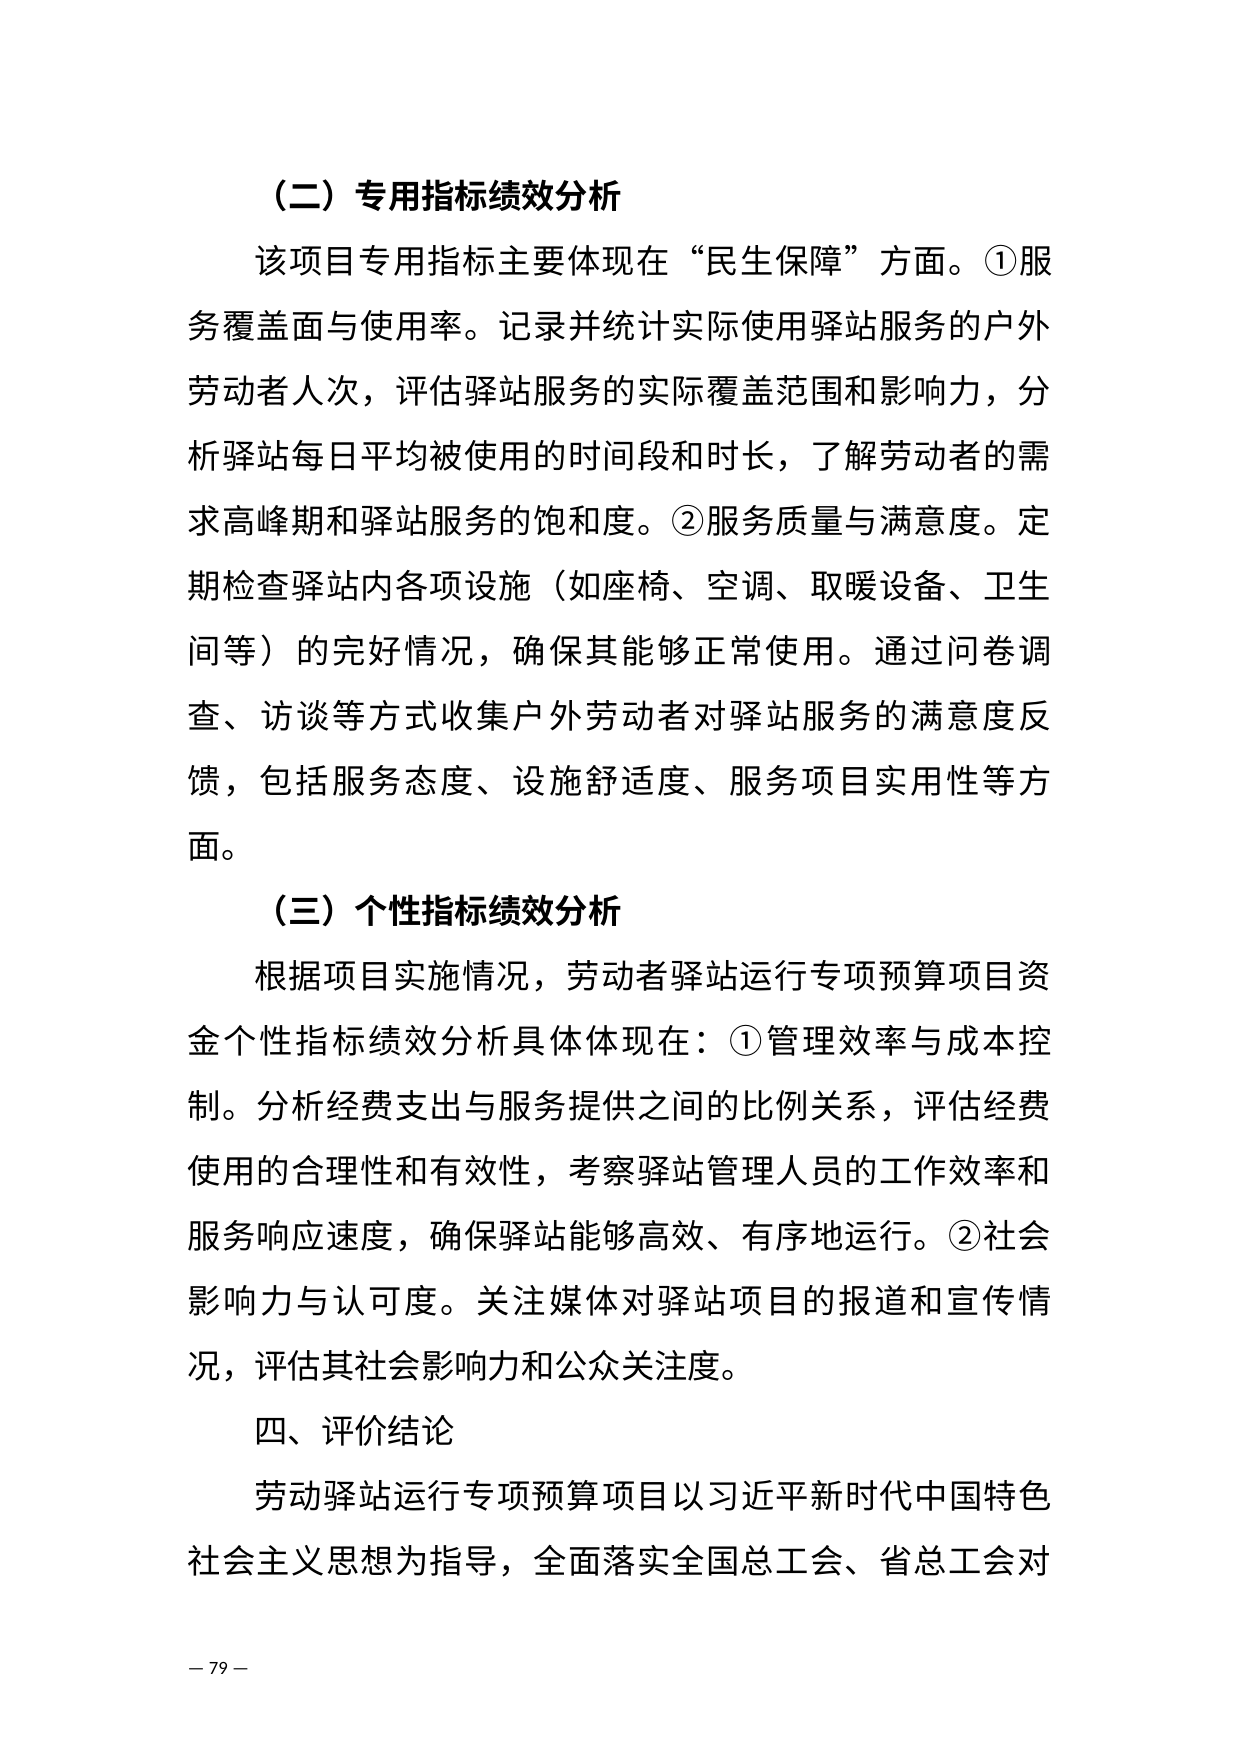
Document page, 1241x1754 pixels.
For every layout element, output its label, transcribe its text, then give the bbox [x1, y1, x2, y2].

text 该项目专用指标主要体现在“民生保障”方面。①服务覆盖面与使用率。记录并统计实际使用驿站服务的户外劳动者人次，评估驿站服务的实际覆盖范围和影响力，分析驿站每日平均被使用的时间段和时长，了解劳动者的需求高峰期和驿站服务的饱和度。②服务质量与满意度。定期检查驿站内各项设施（如座椅、空调、取暖设备、卫生间等）的完好情况，确保其能够正常使用。通过问卷调查、访谈等方式收集户外劳动者对驿站服务的满意度反馈，包括服务态度、设施舒适度、服务项目实用性等方面。 [187, 227, 1053, 877]
text （二）专用指标绩效分析 [187, 162, 1053, 227]
text （三）个性指标绩效分析 [187, 877, 1053, 942]
text 四、评价结论 [187, 1397, 1053, 1462]
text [187, 1462, 1053, 1592]
text 根据项目实施情况，劳动者驿站运行专项预算项目资金个性指标绩效分析具体体现在：①管理效率与成本控制。分析经费支出与服务提供之间的比例关系，评估经费使用的合理性和有效性，考察驿站管理人员的工作效率和服务响应速度，确保驿站能够高效、有序地运行。②社会影响力与认可度。关注媒体对驿站项目的报道和宣传情况，评估其社会影响力和公众关注度。 [187, 942, 1053, 1397]
